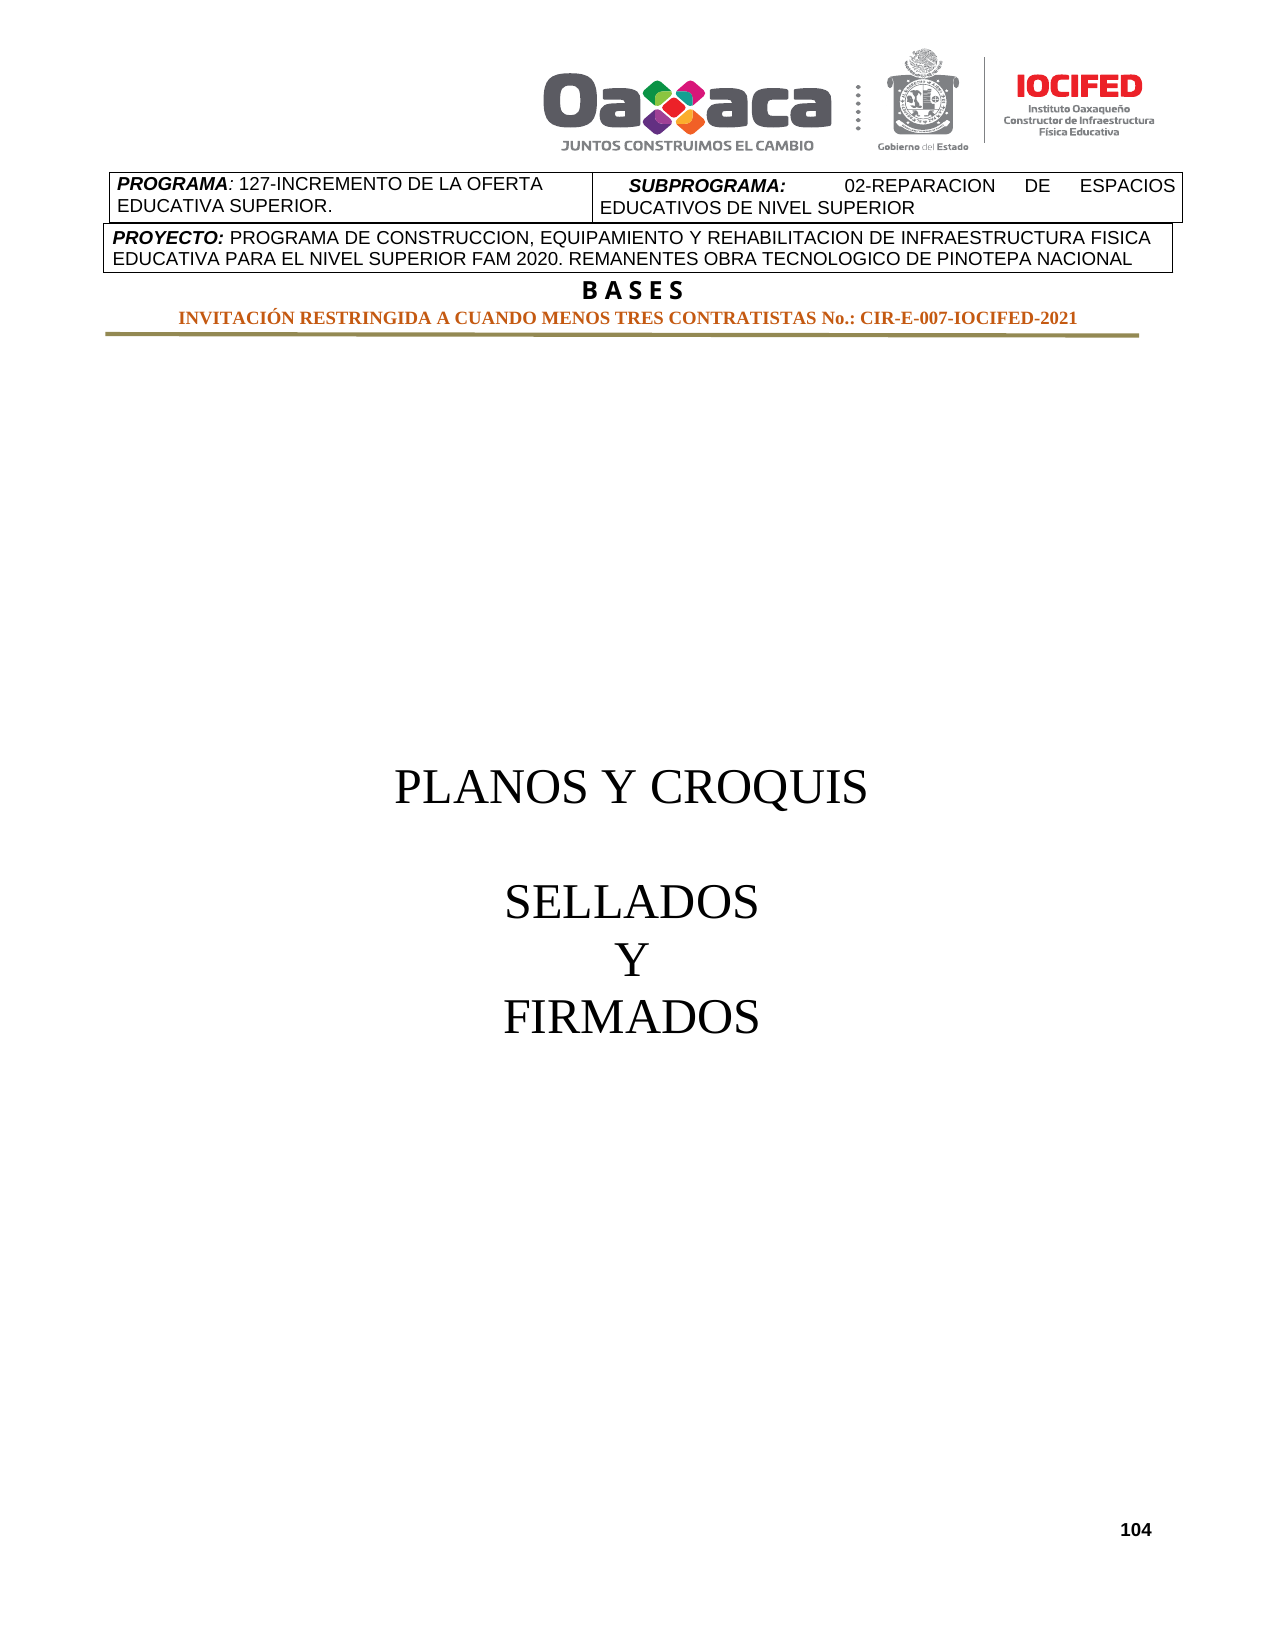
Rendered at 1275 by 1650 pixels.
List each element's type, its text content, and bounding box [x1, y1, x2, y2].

text Y [112, 930, 1152, 987]
text FIRMADOS [112, 987, 1152, 1045]
text PLANOS Y CROQUIS [112, 757, 1152, 815]
text SELLADOS [112, 872, 1152, 930]
